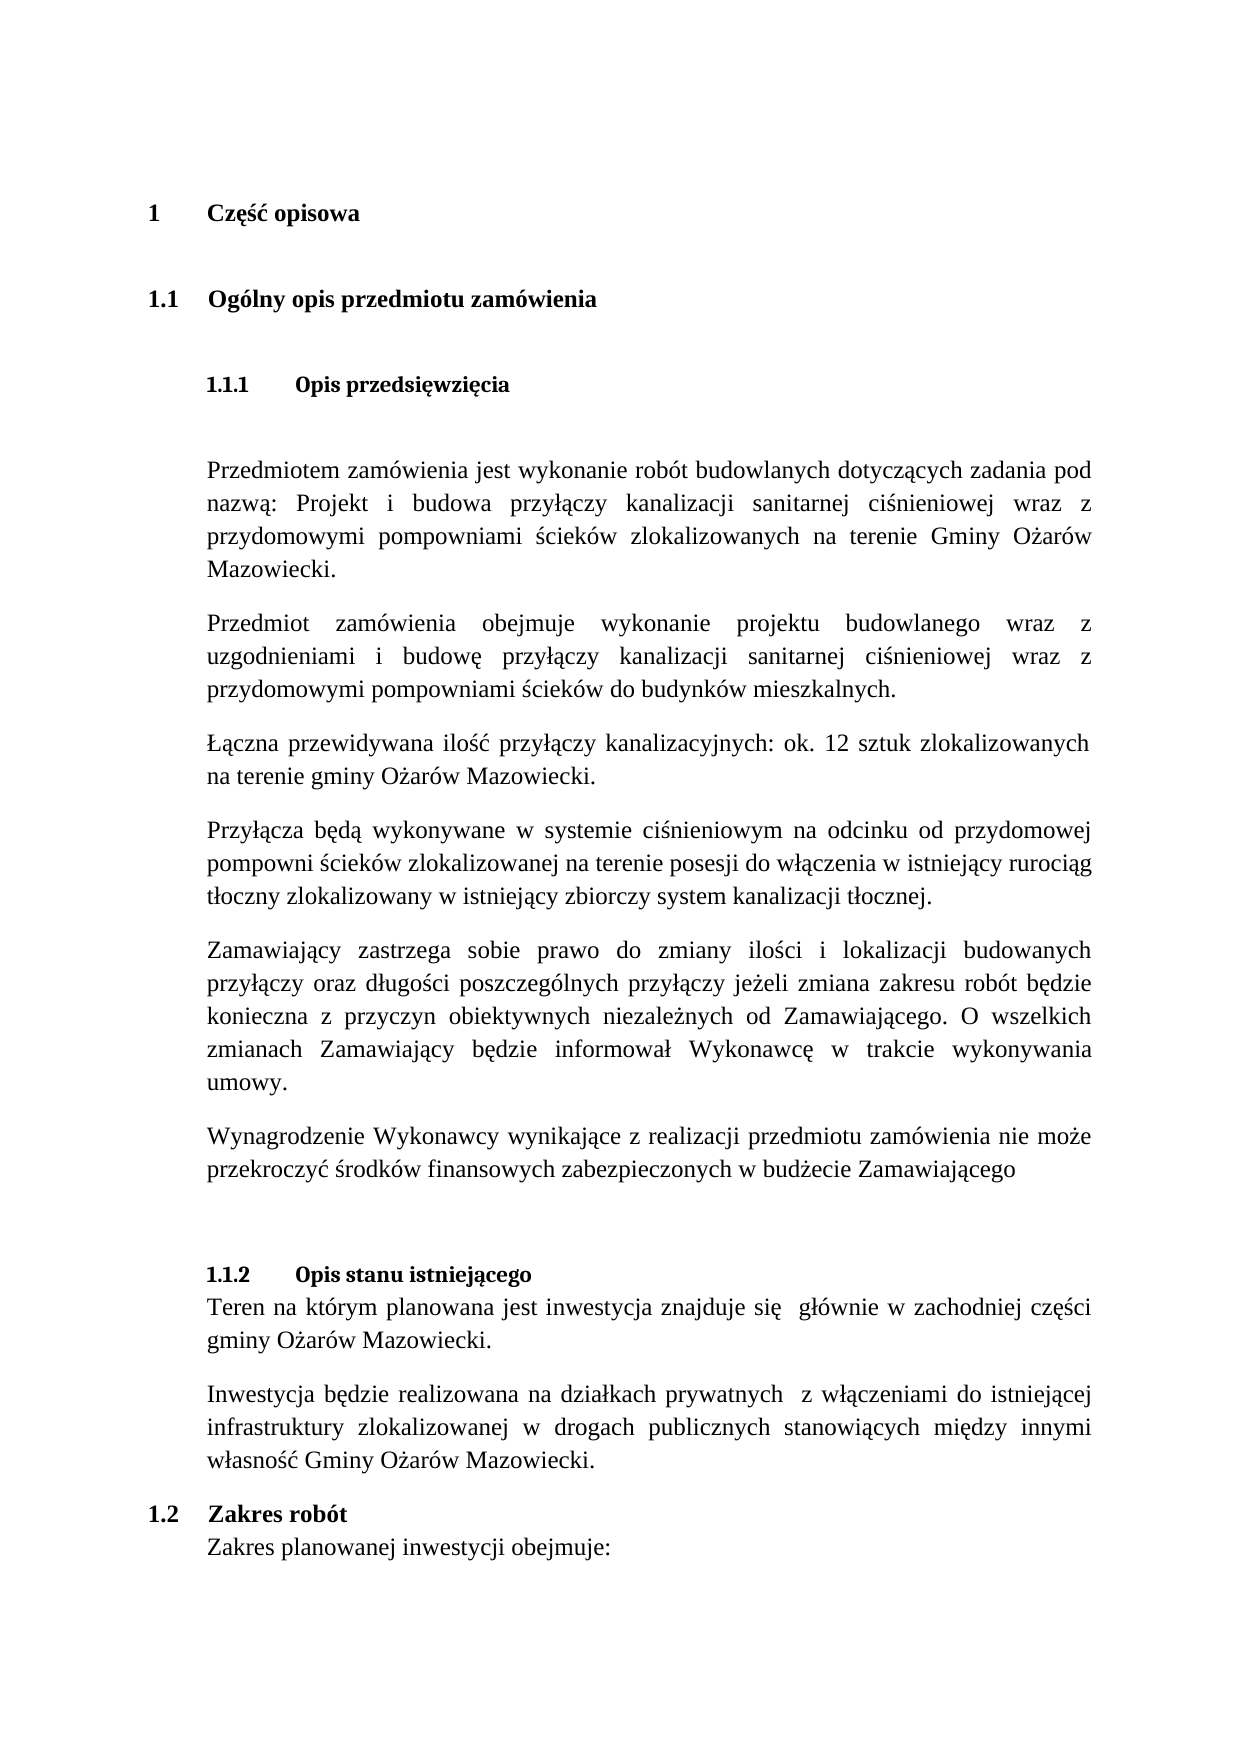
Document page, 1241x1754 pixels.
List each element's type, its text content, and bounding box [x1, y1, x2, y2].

text Inwestycja będzie realizowana na działkach prywatnych z włączeniami do istniejącej infrastruktury zlokalizowanej w drogach publicznych stanowiących między innymi własność Gminy Ożarów Mazowiecki. [207, 1379, 1093, 1473]
text Przedmiotem zamówienia jest wykonanie robót budowlanych dotyczących zadania pod nazwą: Projekt i budowa przyłączy kanalizacji sanitarnej ciśnieniowej wraz z przydomowymi pompowniami ścieków zlokalizowanych na terenie Gminy Ożarów Mazowiecki. [207, 455, 1093, 583]
subtitle Zakres robót [148, 1499, 1093, 1527]
text Wynagrodzenie Wykonawcy wynikające z realizacji przedmiotu zamówienia nie może przekroczyć środków finansowych zabezpieczonych w budżecie Zamawiającego [207, 1121, 1093, 1183]
text Przyłącza będą wykonywane w systemie ciśnieniowym na odcinku od przydomowej pompowni ścieków zlokalizowanej na terenie posesji do włączenia w istniejący rurociąg tłoczny zlokalizowany w istniejący zbiorczy system kanalizacji tłocznej. [207, 815, 1093, 910]
text Zamawiający zastrzega sobie prawo do zmiany ilości i lokalizacji budowanych przyłączy oraz długości poszczególnych przyłączy jeżeli zmiana zakresu robót będzie konieczna z przyczyn obiektywnych niezależnych od Zamawiającego. O wszelkich zmianach Zamawiający będzie informował Wykonawcę w trakcie wykonywania umowy. [207, 935, 1093, 1096]
text Zakres planowanej inwestycji obejmuje: [207, 1532, 1093, 1560]
subtitle Opis stanu istniejącego [207, 1262, 1093, 1288]
text Teren na którym planowana jest inwestycja znajduje się głównie w zachodniej części gminy Ożarów Mazowiecki. [207, 1292, 1093, 1354]
text Łączna przewidywana ilość przyłączy kanalizacyjnych: ok. 12 sztuk zlokalizowanych na terenie gminy Ożarów Mazowiecki. [207, 728, 1091, 790]
text Przedmiot zamówienia obejmuje wykonanie projektu budowlanego wraz z uzgodnieniami i budowę przyłączy kanalizacji sanitarnej ciśnieniowej wraz z przydomowymi pompowniami ścieków do budynków mieszkalnych. [207, 608, 1093, 703]
subtitle Opis przedsięwzięcia [207, 371, 1093, 398]
subtitle Ogólny opis przedmiotu zamówienia [148, 284, 1093, 313]
subtitle Część opisowa [148, 198, 1093, 226]
